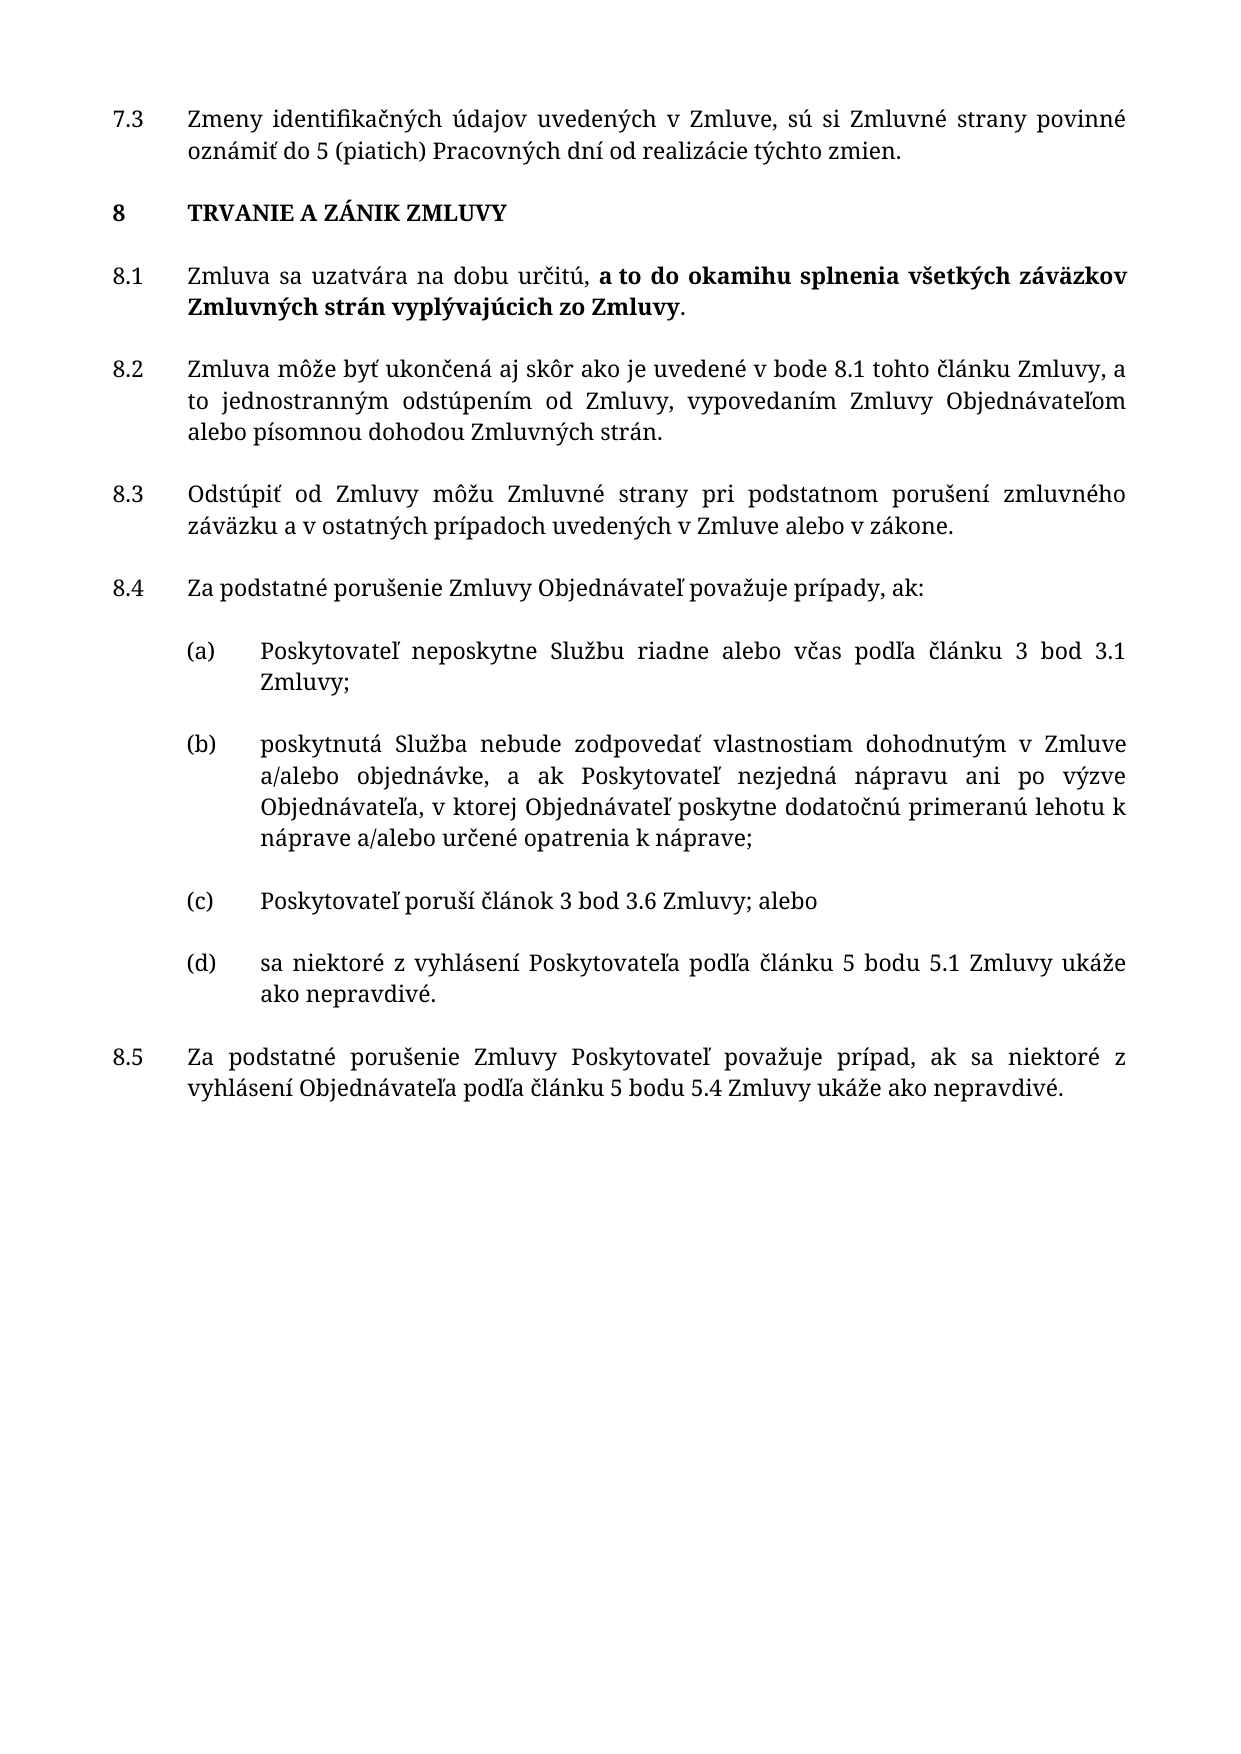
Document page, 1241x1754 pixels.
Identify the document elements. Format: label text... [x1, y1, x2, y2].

list Zmluva môže byť ukončená aj skôr ako je uvedené v bode 8.1 tohto článku Zmluvy, a to jednostranným odstúpením od Zmluvy, vypovedaním Zmluvy Objednávateľom alebo písomnou dohodou Zmluvných strán. [112, 353, 1128, 447]
list poskytnutá Služba nebude zodpovedať vlastnostiam dohodnutým v Zmluve a/alebo objednávke, a ak Poskytovateľ nezjedná nápravu ani po výzve Objednávateľa, v ktorej Objednávateľ poskytne dodatočnú primeranú lehotu k náprave a/alebo určené opatrenia k náprave; [186, 728, 1128, 853]
list Poskytovateľ poruší článok 3 bod 3.6 Zmluvy; alebo [186, 885, 1128, 916]
list Za podstatné porušenie Zmluvy Objednávateľ považuje prípady, ak: [112, 572, 1128, 603]
list sa niektoré z vyhlásení Poskytovateľa podľa článku 5 bodu 5.1 Zmluvy ukáže ako nepravdivé. [186, 947, 1128, 1010]
list Zmeny identifikačných údajov uvedených v Zmluve, sú si Zmluvné strany povinné oznámiť do 5 (piatich) Pracovných dní od realizácie týchto zmien. [112, 103, 1128, 166]
list Zmluva sa uzatvára na dobu určitú, a to do okamihu splnenia všetkých záväzkov Zmluvných strán vyplývajúcich zo Zmluvy. [112, 260, 1128, 322]
list Za podstatné porušenie Zmluvy Poskytovateľ považuje prípad, ak sa niektoré z vyhlásení Objednávateľa podľa článku 5 bodu 5.4 Zmluvy ukáže ako nepravdivé. [112, 1041, 1128, 1103]
list Odstúpiť od Zmluvy môžu Zmluvné strany pri podstatnom porušení zmluvného záväzku a v ostatných prípadoch uvedených v Zmluve alebo v zákone. [112, 478, 1128, 541]
list Poskytovateľ neposkytne Službu riadne alebo včas podľa článku 3 bod 3.1 Zmluvy; [186, 635, 1128, 697]
list TRVANIE A ZÁNIK ZMLUVY [112, 197, 1128, 228]
